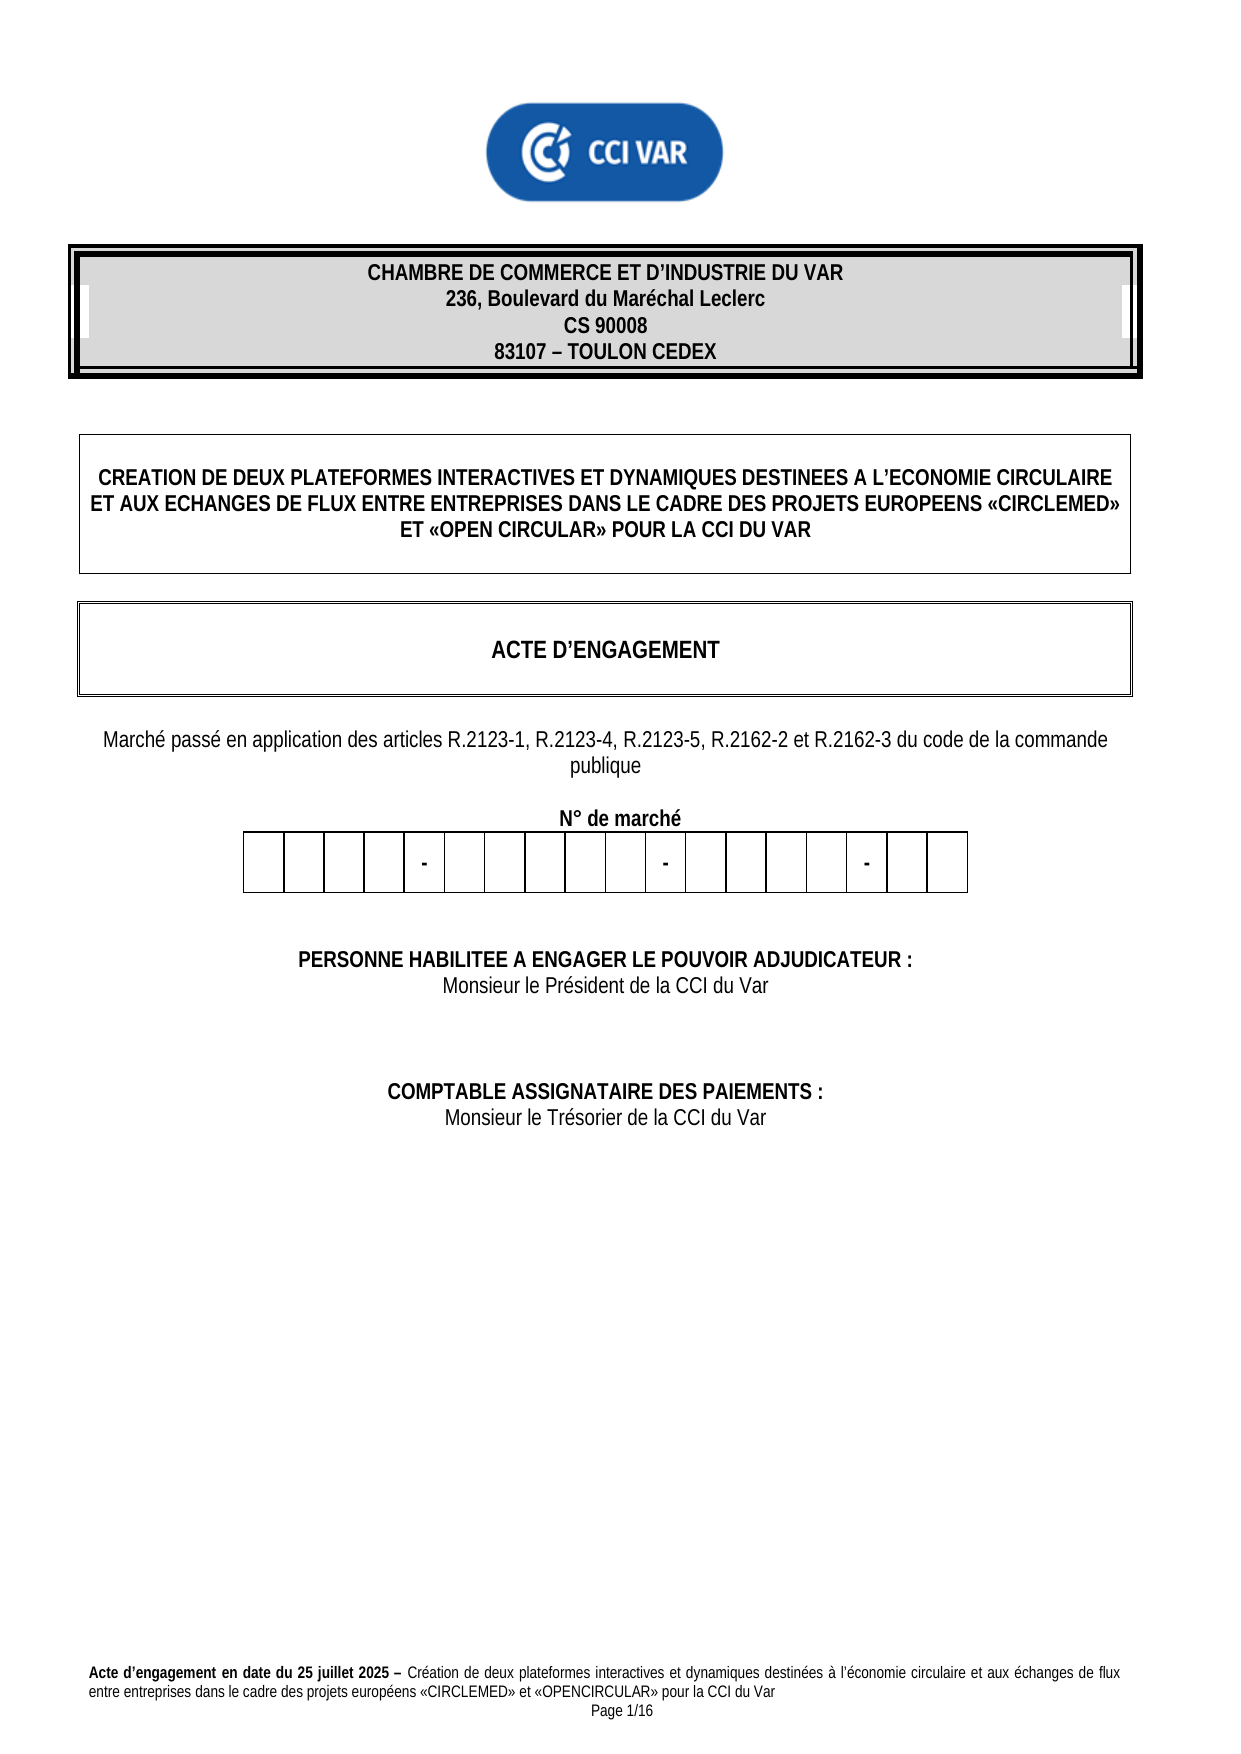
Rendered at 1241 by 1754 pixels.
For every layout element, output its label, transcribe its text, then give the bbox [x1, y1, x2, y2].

table_header [244, 833, 283, 892]
table_header [928, 833, 967, 892]
text Monsieur le Président de du Var [89, 972, 1122, 998]
text 83107 – TOULON CEDEX [80, 323, 1130, 366]
table_header [727, 833, 765, 892]
table_header [807, 833, 846, 892]
table_header - [847, 833, 886, 892]
text CHAMBRE DE COMMERCE ET D’INDUSTRIE DU VAR [71, 248, 1137, 285]
table_header [767, 833, 806, 892]
text COMPTABLE ASSIGNATAIRE DES PAIEMENTS : [89, 1078, 1122, 1104]
text 236, Boulevard du Maréchal Leclerc [89, 285, 1122, 312]
text ACTE D’ENGAGEMENT [89, 634, 1122, 663]
table_header [365, 833, 403, 892]
text CREATION DE DEUX PLATEFORMES INTERACTIVES ET DYNAMIQUES DESTINEES A L’ECONOMIE CIRCULAIRE ET AUX ECHANGES DE FLUX ENTRE ENTREPRISES DANS LE CADRE DES PROJETS EUROPEENS «CIRCLEMED» ET «OPEN CIRCULAR» POUR LA CCI DU VAR [89, 463, 1122, 542]
table_header - [405, 833, 444, 892]
table_header - [646, 833, 685, 892]
table_header [686, 833, 725, 892]
text Marché passé en application des articles R.2123-1, R.2123-4, R.2123-5, R.2162-2 et R.2162-3 du code de la commande publique [89, 726, 1122, 778]
table_header [325, 833, 363, 892]
table_header [606, 833, 645, 892]
table_header [888, 833, 926, 892]
table_header [445, 833, 484, 892]
text Monsieur le Trésorier de la CCI du Var [89, 1104, 1122, 1130]
text N° de marché [89, 805, 1122, 831]
table_header [485, 833, 524, 892]
picture [473, 87, 738, 218]
table_header [285, 833, 323, 892]
table_header [566, 833, 605, 892]
text PERSONNE HABILITEE A ENGAGER LE POUVOIR ADJUDICATEUR : [89, 946, 1122, 972]
table_header [526, 833, 564, 892]
